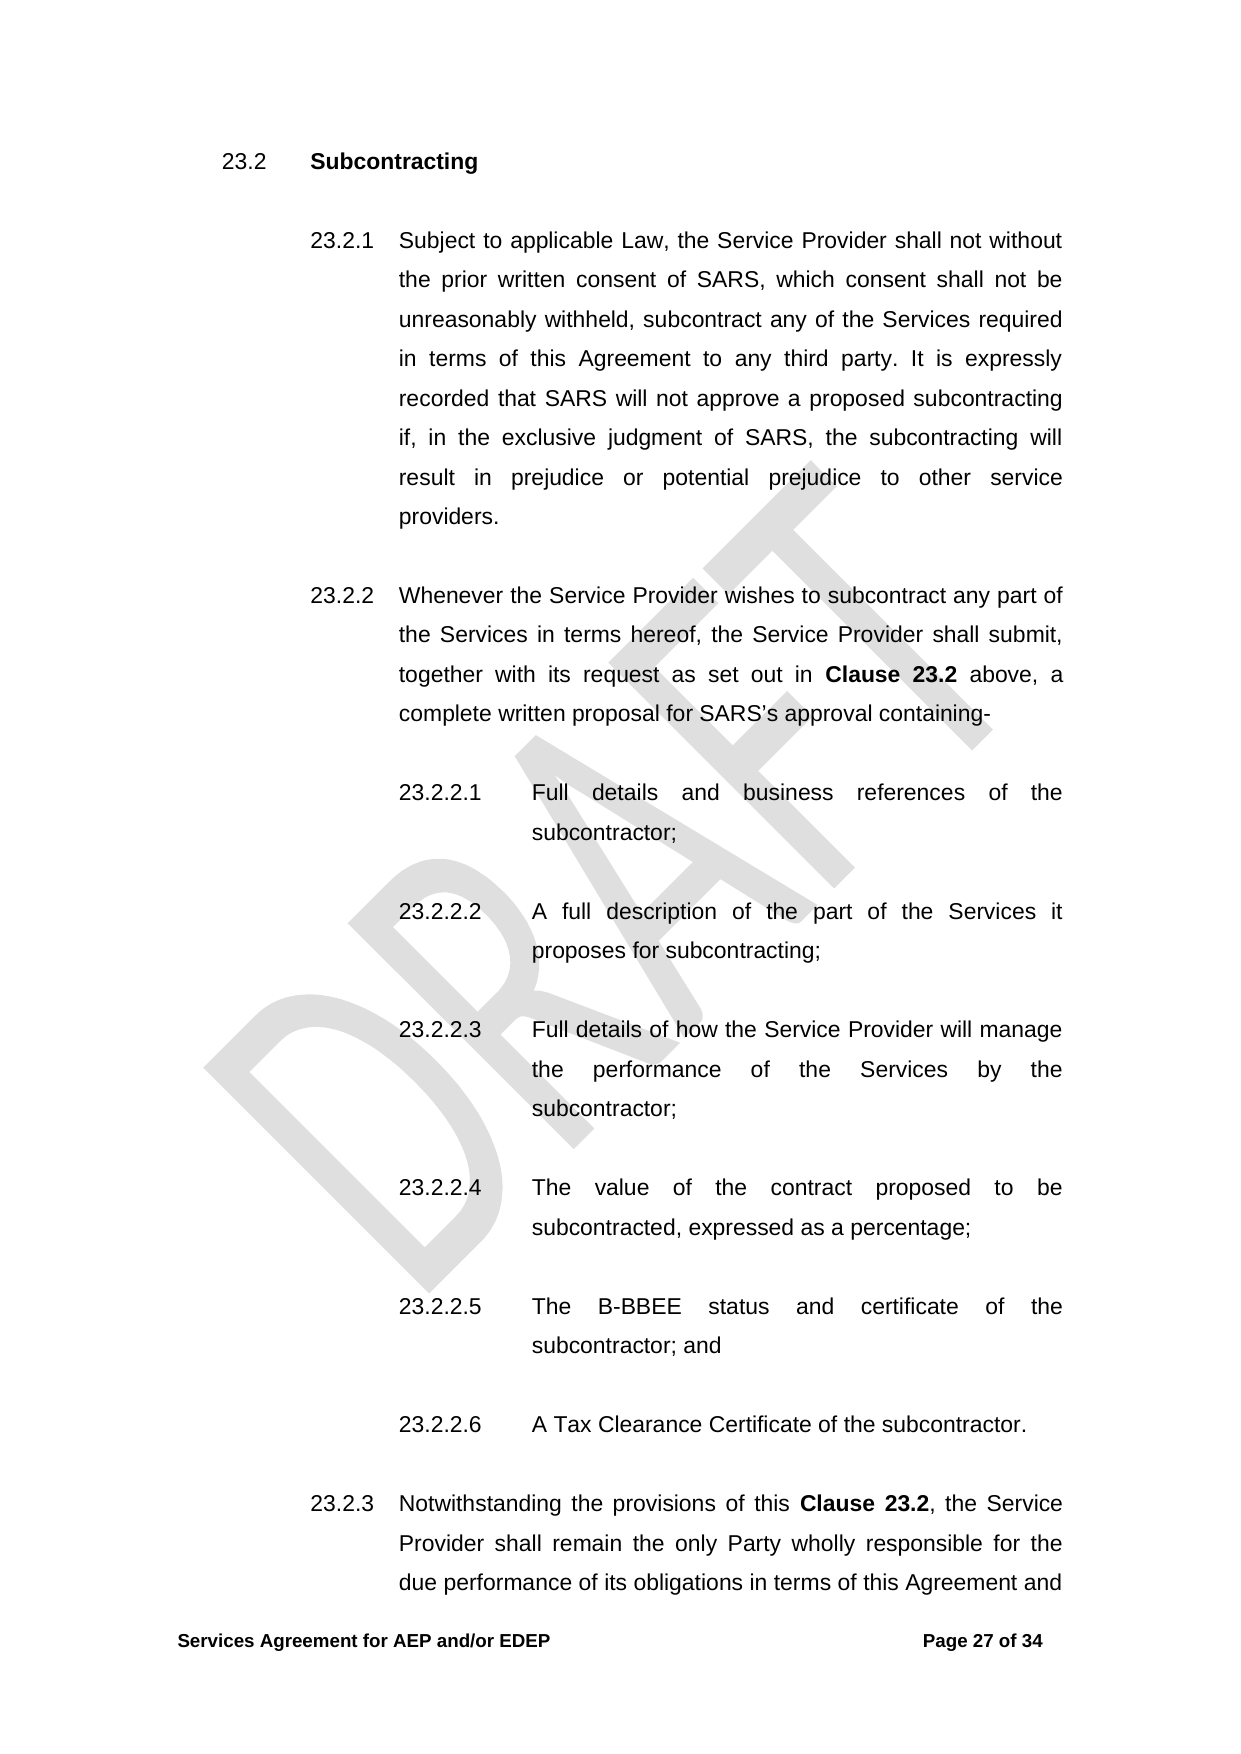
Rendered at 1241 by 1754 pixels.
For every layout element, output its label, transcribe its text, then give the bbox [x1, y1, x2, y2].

list The B-BBEE status and certificate of the subcontractor; and [399, 1293, 1063, 1358]
list Whenever the Service Provider wishes to subcontract any part of the Services in terms hereof, the Service Provider shall submit, together with its request as set out in Clause 23.2 above, a complete written proposal for SARS’s approval containing- [310, 582, 1063, 727]
list A Tax Clearance Certificate of the subcontractor. [399, 1411, 1063, 1437]
list Subcontracting [222, 148, 1063, 174]
list Subject to applicable Law, the Service Provider shall not without the prior written consent of SARS, which consent shall not be unreasonably withheld, subcontract any of the Services required in terms of this Agreement to any third party. It is expressly recorded that SARS will not approve a proposed subcontracting if, in the exclusive judgment of SARS, the subcontracting will result in prejudice or potential prejudice to other service providers. [310, 227, 1063, 529]
list The value of the contract proposed to be subcontracted, expressed as a percentage; [399, 1174, 1063, 1240]
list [310, 1490, 1063, 1595]
list Full details of how the Service Provider will manage the performance of the Services by the subcontractor; [399, 1016, 1063, 1122]
list A full description of the part of the Services it proposes for subcontracting; [399, 898, 1063, 964]
list Full details and business references of the subcontractor; [399, 779, 1063, 845]
